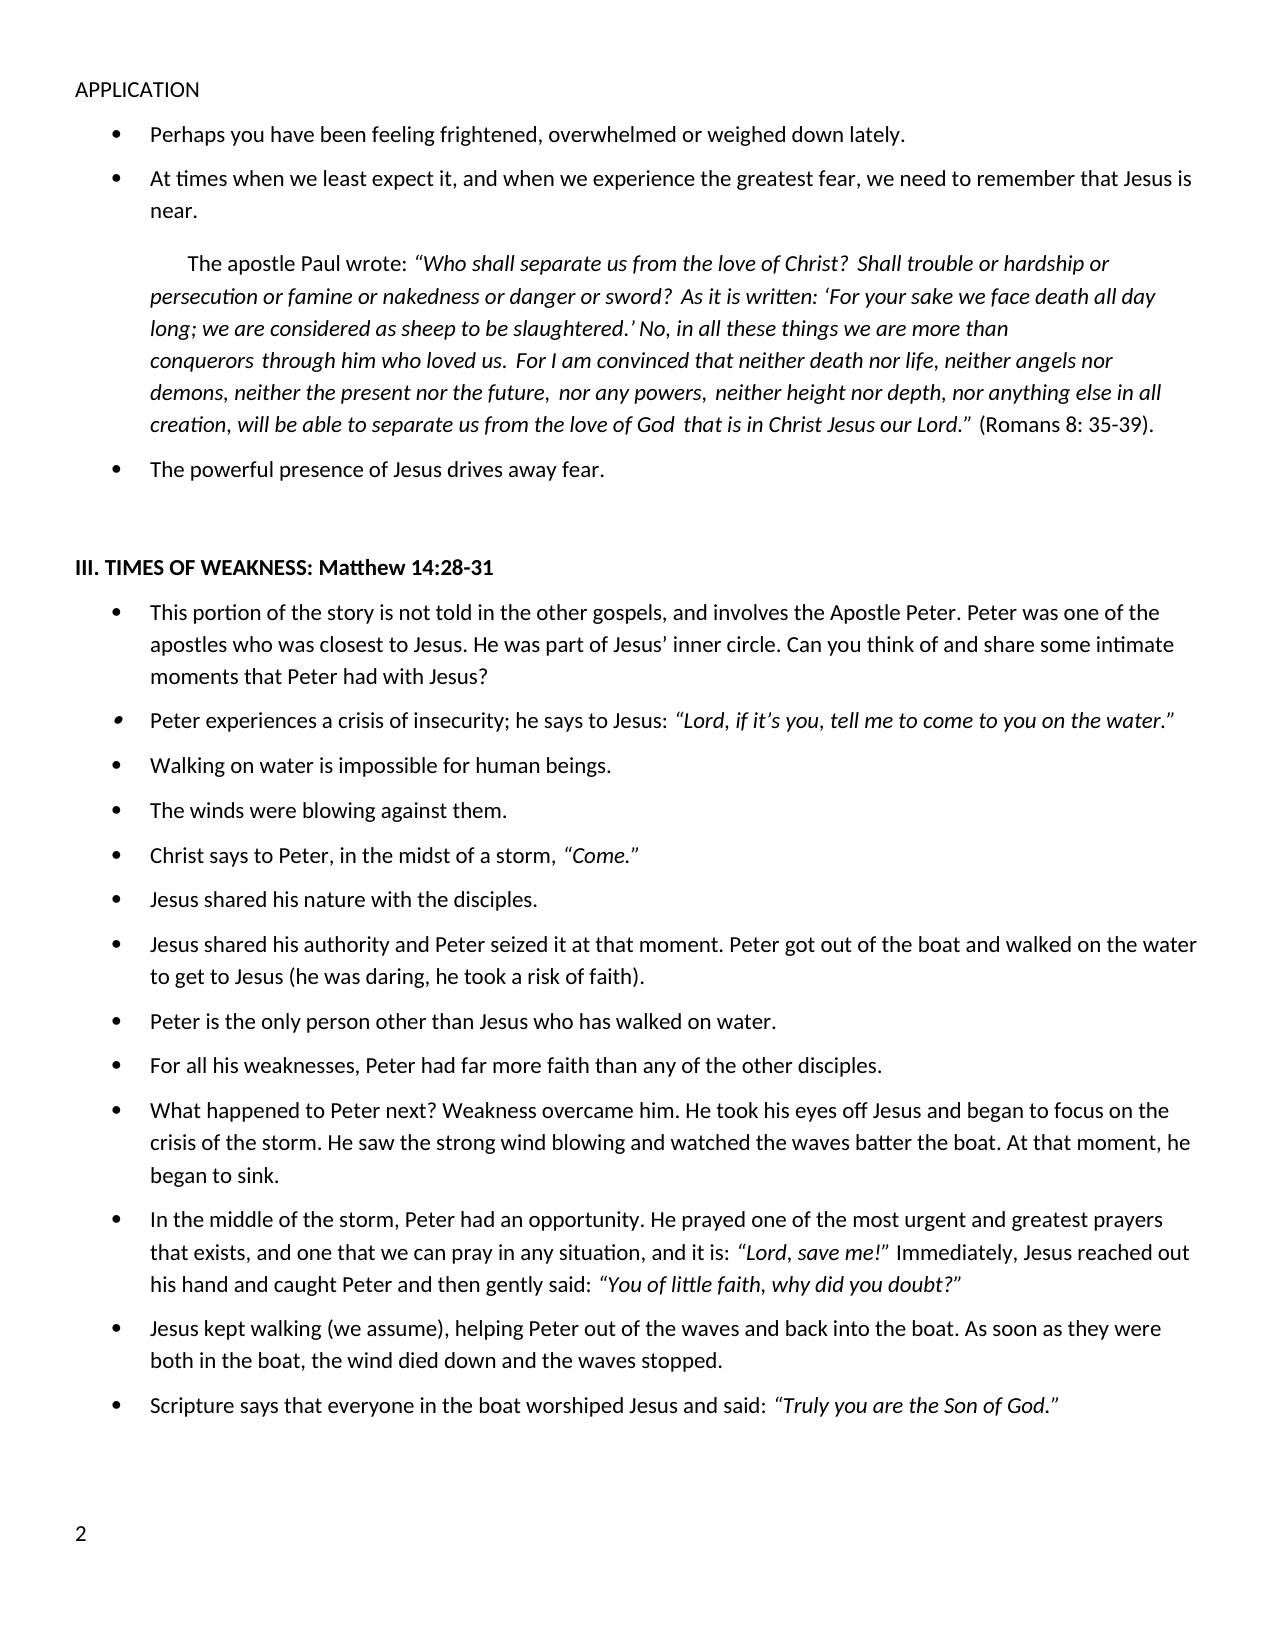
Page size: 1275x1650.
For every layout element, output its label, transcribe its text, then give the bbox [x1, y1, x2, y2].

list Peter is the only person other than Jesus who has walked on water. [112, 1007, 1200, 1035]
list Walking on water is impossible for human beings. [112, 751, 1200, 779]
list Jesus kept walking (we assume), helping Peter out of the waves and back into the boat. As soon as they were both in the boat, the wind died down and the waves stopped. [112, 1314, 1200, 1375]
list The winds were blowing against them. [112, 796, 1200, 824]
list At times when we least expect it, and when we experience the greatest fear, we need to remember that Jesus is near. [112, 164, 1200, 224]
list Christ says to Peter, in the midst of a storm, “Come.” [112, 841, 1200, 869]
list Perhaps you have been feeling frightened, overwhelmed or weighed down lately. [112, 120, 1200, 148]
list Scripture says that everyone in the boat worshiped Jesus and said: “Truly you are the Son of God.” [112, 1391, 1200, 1419]
list In the middle of the storm, Peter had an opportunity. He prayed one of the most urgent and greatest prayers that exists, and one that we can pray in any situation, and it is: “Lord, save me!” Immediately, Jesus reached out his hand and caught Peter and then gently said: “You of little faith, why did you doubt?” [112, 1205, 1200, 1298]
list Jesus shared his nature with the disciples. [112, 885, 1200, 913]
list Jesus shared his authority and Peter seized it at that moment. Peter got out of the boat and walked on the water to get to Jesus (he was daring, he took a risk of faith). [112, 930, 1200, 990]
text The apostle Paul wrote: “Who shall separate us from the love of Christ? Shall trouble or hardship or persecution or famine or nakedness or danger or sword? As it is written: ‘For your sake we face death all day long; we are considered as sheep to be slaughtered.’ No, in all these things we are more than conquerors through him who loved us. For I am convinced that neither death nor life, neither angels nor demons, neither the present nor the future, nor any powers, neither height nor depth, nor anything else in all creation, will be able to separate us from the love of God that is in Christ Jesus our Lord.” (Romans 8: 35-39). [150, 249, 1200, 438]
list For all his weaknesses, Peter had far more faith than any of the other disciples. [112, 1052, 1200, 1080]
list Peter experiences a crisis of insecurity; he says to Jesus: “Lord, if it’s you, tell me to come to you on the water.” [112, 707, 1200, 735]
text III. TIMES OF WEAKNESS: Matthew 14:28-31 [75, 553, 1200, 581]
text APPLICATION [75, 75, 1200, 103]
list What happened to Peter next? Weakness overcame him. He took his eyes off Jesus and began to focus on the crisis of the storm. He saw the strong wind blowing and watched the waves batter the boat. At that moment, he began to sink. [112, 1096, 1200, 1189]
list The powerful presence of Jesus drives away fear. [112, 455, 1200, 483]
list This portion of the story is not told in the other gospels, and involves the Apostle Peter. Peter was one of the apostles who was closest to Jesus. He was part of Jesus’ inner circle. Can you think of and share some intimate moments that Peter had with Jesus? [112, 598, 1200, 690]
